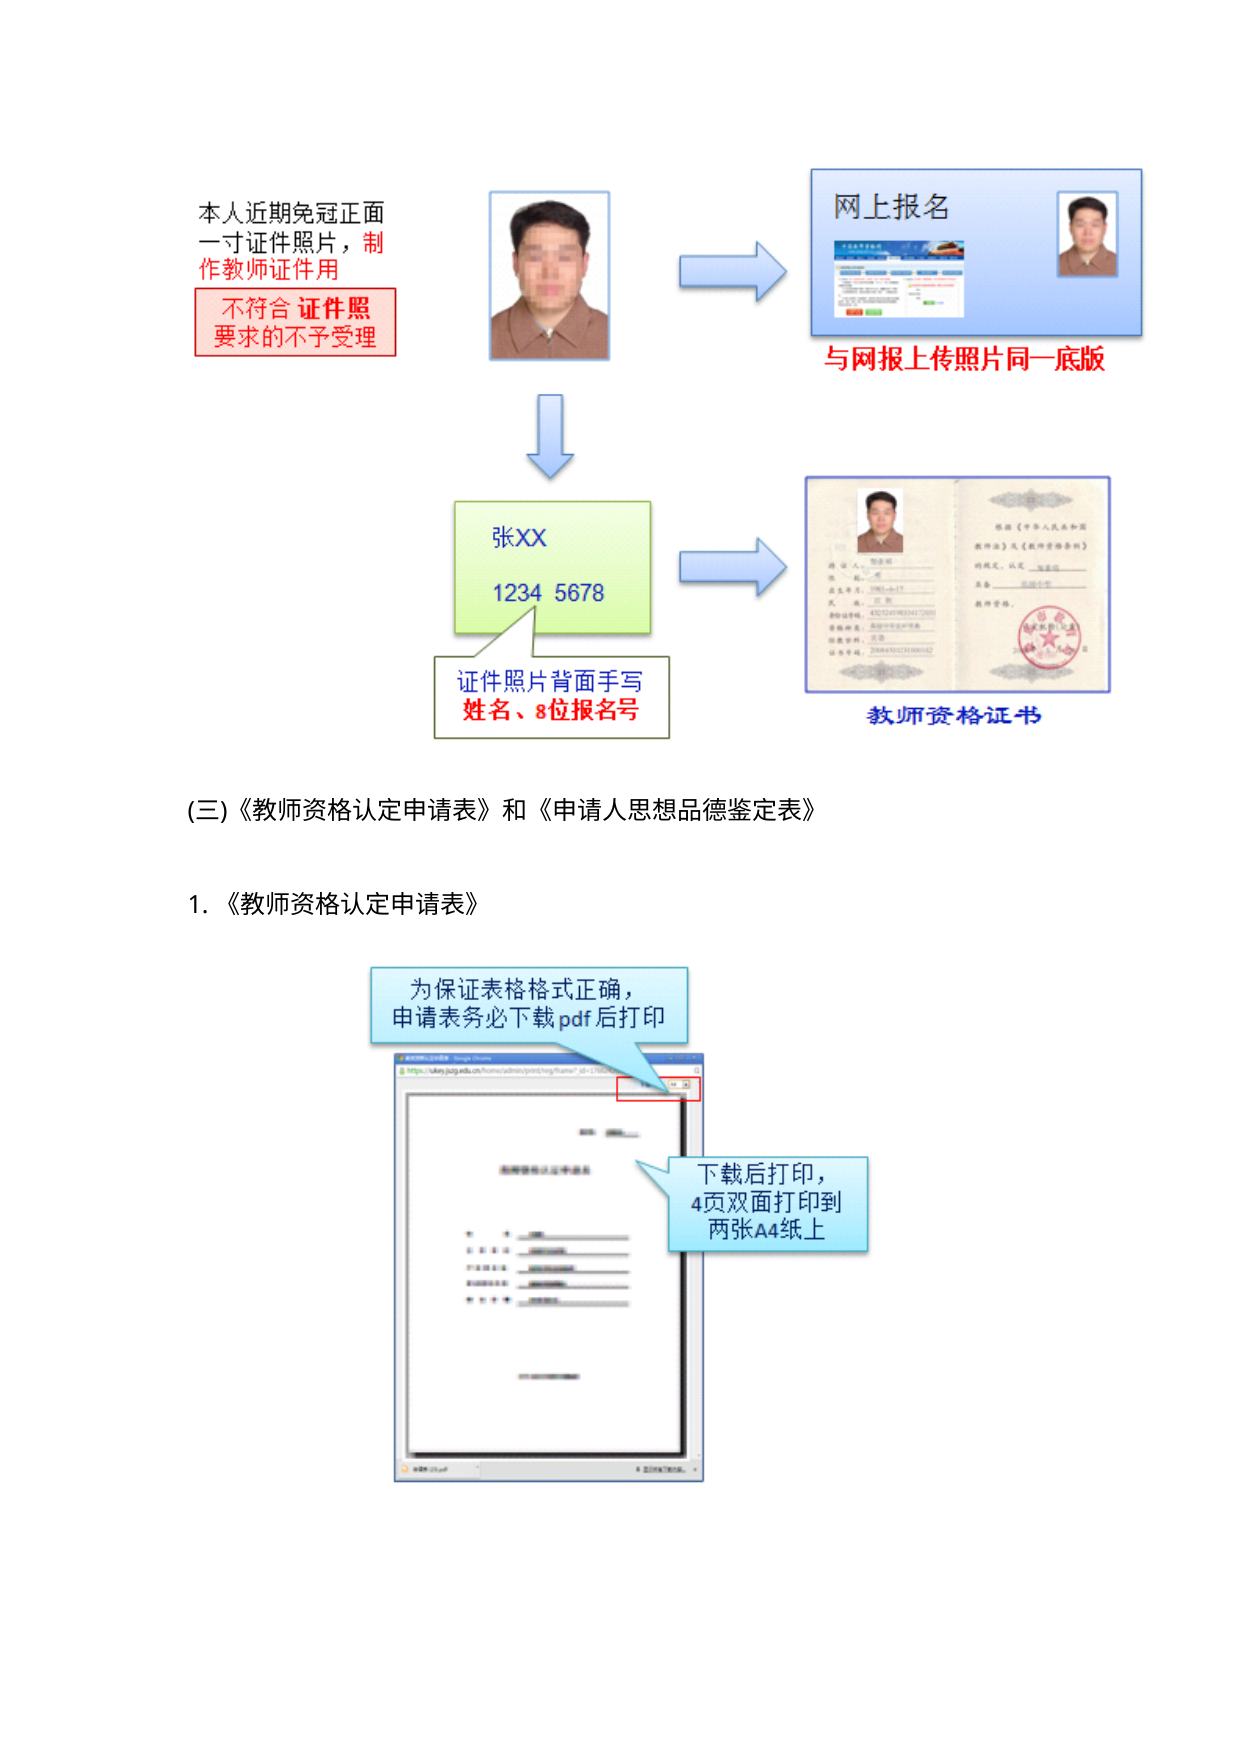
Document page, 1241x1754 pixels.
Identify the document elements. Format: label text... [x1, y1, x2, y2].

picture [366, 964, 874, 1495]
text (三)《教师资格认定申请表》和《申请人思想品德鉴定表》 [187, 776, 1053, 841]
picture [187, 162, 1152, 744]
text 1. 《教师资格认定申请表》 [187, 870, 1053, 935]
